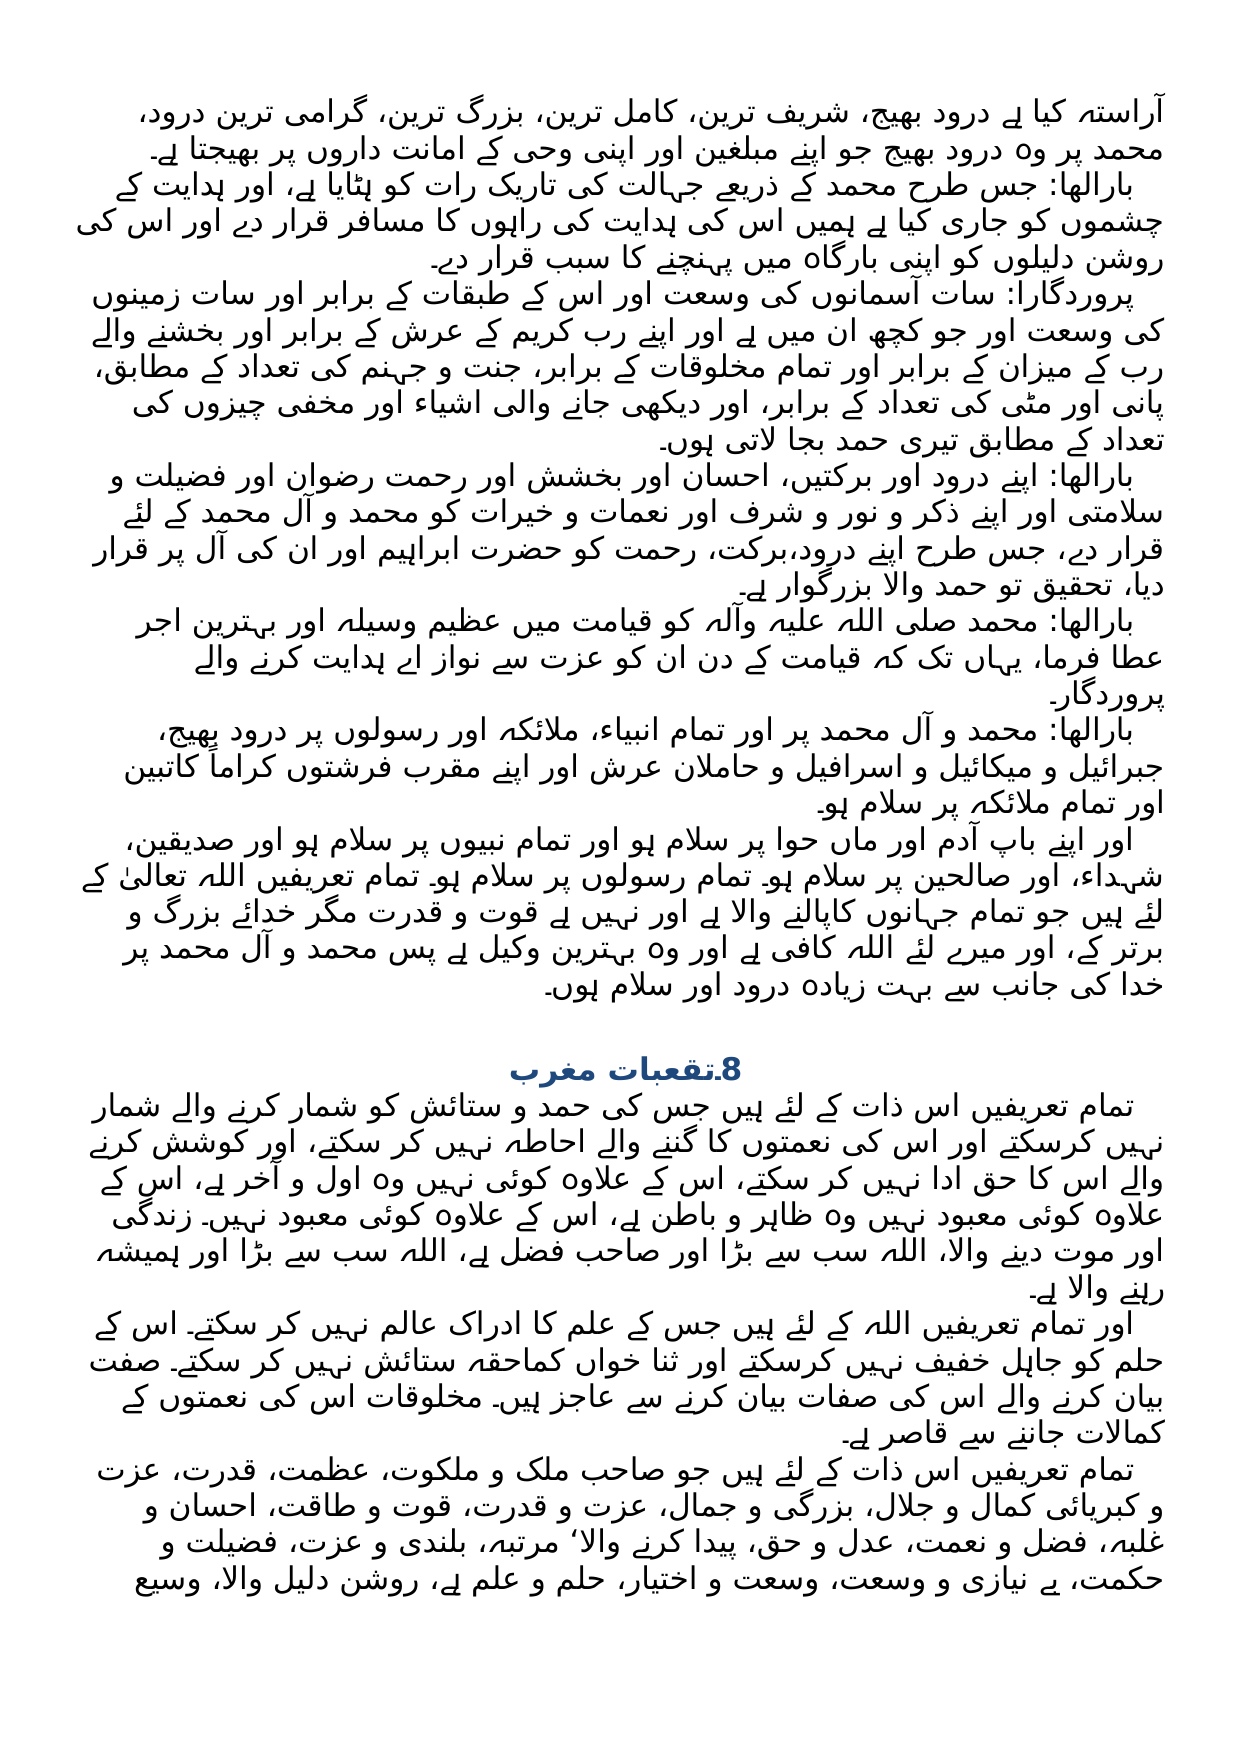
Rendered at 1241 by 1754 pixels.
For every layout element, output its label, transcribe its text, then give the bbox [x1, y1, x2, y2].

text بارالھا: محمد صلی اللہ علیہ وآلہ کو قیامت میں عظیم وسیلہ اور بہترین اجر عطا فرما، یہاں تک کہ قیامت کے دن ان کو عزت سے نواز اے ہدایت کرنے والے پروردگار۔ [75, 603, 1165, 712]
text تمام تعریفیں اس ذات کے لئے ہیں جس کی حمد و ستائش کو شمار کرنے والے شمار نہیں کرسکتے اور اس کی نعمتوں کا گننے والے احاطہ نہیں کر سکتے، اور کوشش کرنے والے اس کا حق ادا نہیں کر سکتے، اس کے علاوہ کوئی نہیں وہ اول و آخر ہے، اس کے علاوہ کوئی معبود نہیں وہ ظاہر و باطن ہے، اس کے علاوہ کوئی معبود نہیں۔ زندگی اور موت دینے والا، اللہ سب سے بڑا اور صاحب فضل ہے، اللہ سب سے بڑا اور ہمیشہ رہنے والا ہے۔ [75, 1087, 1165, 1306]
text بارالھا: جس طرح محمد کے ذریعے جہالت کی تاریک رات کو ہٹایا ہے، اور ہدایت کے چشموں کو جاری کیا ہے ہمیں اس کی ہدایت کی راہوں کا مسافر قرار دے اور اس کی روشن دلیلوں کو اپنی بارگاہ میں پہنچنے کا سبب قرار دے۔ [75, 166, 1165, 276]
text پروردگارا: سات آسمانوں کی وسعت اور اس کے طبقات کے برابر اور سات زمینوں کی وسعت اور جو کچھ ان میں ہے اور اپنے رب کریم کے عرش کے برابر اور بخشنے والے رب کے میزان کے برابر اور تمام مخلوقات کے برابر، جنت و جہنم کی تعداد کے مطابق، پانی اور مٹی کی تعداد کے برابر، اور دیکھی جانے والی اشیاء اور مخفی چیزوں کی تعداد کے مطابق تیری حمد بجا لاتی ہوں۔ [75, 276, 1165, 457]
text بارالھا: اپنے درود اور برکتیں، احسان اور بخشش اور رحمت رضوان اور فضیلت و سلامتی اور اپنے ذکر و نور و شرف اور نعمات و خیرات کو محمد و آل محمد کے لئے قرار دے، جس طرح اپنے درود،برکت، رحمت کو حضرت ابراہیم اور ان کی آل پر قرار دیا، تحقیق تو حمد والا بزرگوار ہے۔ [75, 457, 1165, 603]
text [75, 1451, 1165, 1596]
text اور اپنے باپ آدم اور ماں حوا پر سلام ہو اور تمام نبیوں پر سلام ہو اور صدیقین، شہداء، اور صالحین پر سلام ہو۔ تمام رسولوں پر سلام ہو۔ تمام تعریفیں اللہ تعالیٰ کے لئے ہیں جو تمام جہانوں کاپالنے والا ہے اور نہیں ہے قوت و قدرت مگر خدائے بزرگ و برتر کے، اور میرے لئے اللہ کافی ہے اور وہ بہترین وکیل ہے پس محمد و آل محمد پر خدا کی جانب سے بہت زیادہ درود اور سلام ہوں۔ [75, 821, 1165, 1003]
text بارالھا: محمد و آل محمد پر اور تمام انبیاء، ملائکہ اور رسولوں پر درود بھیج، جبرائیل و میکائیل و اسرافیل و حاملان عرش اور اپنے مقرب فرشتوں کراماً کاتبین اور تمام ملائکہ پر سلام ہو۔ [75, 712, 1165, 821]
subtitle 8۔تقعبات مغرب [75, 1051, 1165, 1087]
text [75, 94, 1165, 166]
text اور تمام تعریفیں اللہ کے لئے ہیں جس کے علم کا ادراک عالم نہیں کر سکتے۔ اس کے حلم کو جاہل خفیف نہیں کرسکتے اور ثنا خواں کماحقہ ستائش نہیں کر سکتے۔ صفت بیان کرنے والے اس کی صفات بیان کرنے سے عاجز ہیں۔ مخلوقات اس کی نعمتوں کے کمالات جاننے سے قاصر ہے۔ [75, 1306, 1165, 1451]
